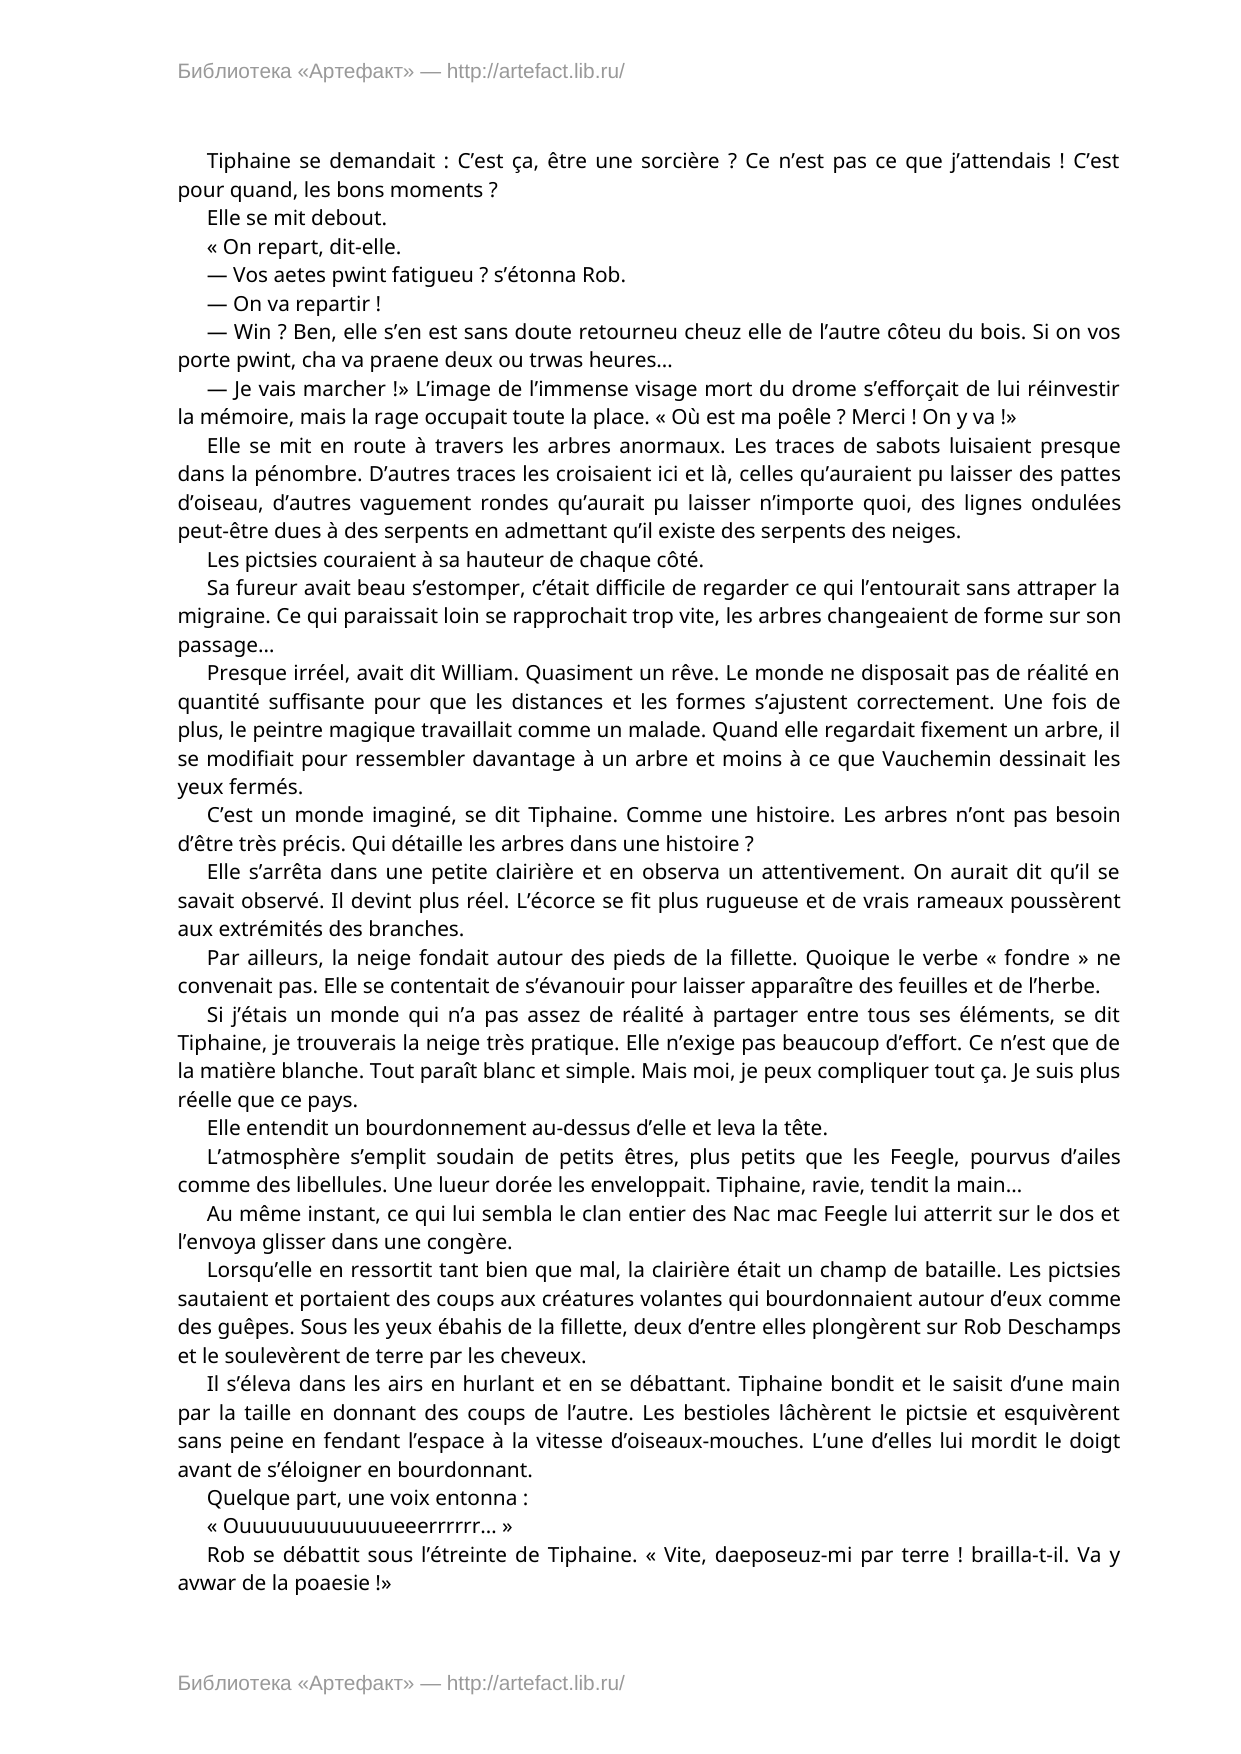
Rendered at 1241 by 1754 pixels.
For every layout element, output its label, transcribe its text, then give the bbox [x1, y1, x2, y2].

text — Vos aetes pwint fatigueu ? s’étonna Rob. [177, 260, 1122, 289]
text — Win ? Ben, elle s’en est sans doute retourneu cheuz elle de l’autre côteu du bois. Si on vos porte pwint, cha va praene deux ou trwas heures… [177, 317, 1122, 374]
text Par ailleurs, la neige fondait autour des pieds de la fillette. Quoique le verbe « fondre » ne convenait pas. Elle se contentait de s’évanouir pour laisser apparaître des feuilles et de l’herbe. [177, 943, 1122, 1000]
text Presque irréel, avait dit William. Quasiment un rêve. Le monde ne disposait pas de réalité en quantité suffisante pour que les distances et les formes s’ajustent correctement. Une fois de plus, le peintre magique travaillait comme un malade. Quand elle regardait fixement un arbre, il se modifiait pour ressembler davantage à un arbre et moins à ce que Vauchemin dessinait les yeux fermés. [177, 658, 1122, 801]
text C’est un monde imaginé, se dit Tiphaine. Comme une histoire. Les arbres n’ont pas besoin d’être très précis. Qui détaille les arbres dans une histoire ? [177, 801, 1122, 857]
text Rob se débattit sous l’étreinte de Tiphaine. « Vite, daeposeuz-mi par terre ! brailla-t-il. Va y avwar de la poaesie !» [177, 1540, 1122, 1597]
text Il s’éleva dans les airs en hurlant et en se débattant. Tiphaine bondit et le saisit d’une main par la taille en donnant des coups de l’autre. Les bestioles lâchèrent le pictsie et esquivèrent sans peine en fendant l’espace à la vitesse d’oiseaux-mouches. L’une d’elles lui mordit le doigt avant de s’éloigner en bourdonnant. [177, 1369, 1122, 1483]
text Elle se mit debout. [177, 203, 1122, 232]
text Elle s’arrêta dans une petite clairière et en observa un attentivement. On aurait dit qu’il se savait observé. Il devint plus réel. L’écorce se fit plus rugueuse et de vrais rameaux poussèrent aux extrémités des branches. [177, 857, 1122, 943]
text Tiphaine se demandait : C’est ça, être une sorcière ? Ce n’est pas ce que j’attendais ! C’est pour quand, les bons moments ? [177, 147, 1122, 203]
text Elle se mit en route à travers les arbres anormaux. Les traces de sabots luisaient presque dans la pénombre. D’autres traces les croisaient ici et là, celles qu’auraient pu laisser des pattes d’oiseau, d’autres vaguement rondes qu’aurait pu laisser n’importe quoi, des lignes ondulées peut-être dues à des serpents en admettant qu’il existe des serpents des neiges. [177, 431, 1122, 545]
text — Je vais marcher !» L’image de l’immense visage mort du drome s’efforçait de lui réinvestir la mémoire, mais la rage occupait toute la place. « Où est ma poêle ? Merci ! On y va !» [177, 374, 1122, 431]
text Sa fureur avait beau s’estomper, c’était difficile de regarder ce qui l’entourait sans attraper la migraine. Ce qui paraissait loin se rapprochait trop vite, les arbres changeaient de forme sur son passage… [177, 573, 1122, 658]
text Elle entendit un bourdonnement au-dessus d’elle et leva la tête. [177, 1113, 1122, 1142]
text L’atmosphère s’emplit soudain de petits êtres, plus petits que les Feegle, pourvus d’ailes comme des libellules. Une lueur dorée les enveloppait. Tiphaine, ravie, tendit la main… [177, 1142, 1122, 1199]
text Si j’étais un monde qui n’a pas assez de réalité à partager entre tous ses éléments, se dit Tiphaine, je trouverais la neige très pratique. Elle n’exige pas beaucoup d’effort. Ce n’est que de la matière blanche. Tout paraît blanc et simple. Mais moi, je peux compliquer tout ça. Je suis plus réelle que ce pays. [177, 1000, 1122, 1113]
text — On va repartir ! [177, 289, 1122, 317]
text Les pictsies couraient à sa hauteur de chaque côté. [177, 545, 1122, 573]
text Lorsqu’elle en ressortit tant bien que mal, la clairière était un champ de bataille. Les pictsies sautaient et portaient des coups aux créatures volantes qui bourdonnaient autour d’eux comme des guêpes. Sous les yeux ébahis de la fillette, deux d’entre elles plongèrent sur Rob Deschamps et le soulevèrent de terre par les cheveux. [177, 1256, 1122, 1369]
text « On repart, dit-elle. [177, 232, 1122, 260]
text Au même instant, ce qui lui sembla le clan entier des Nac mac Feegle lui atterrit sur le dos et l’envoya glisser dans une congère. [177, 1199, 1122, 1256]
text Quelque part, une voix entonna : [177, 1483, 1122, 1512]
text « Ouuuuuuuuuuuueeerrrrrr… » [177, 1512, 1122, 1540]
